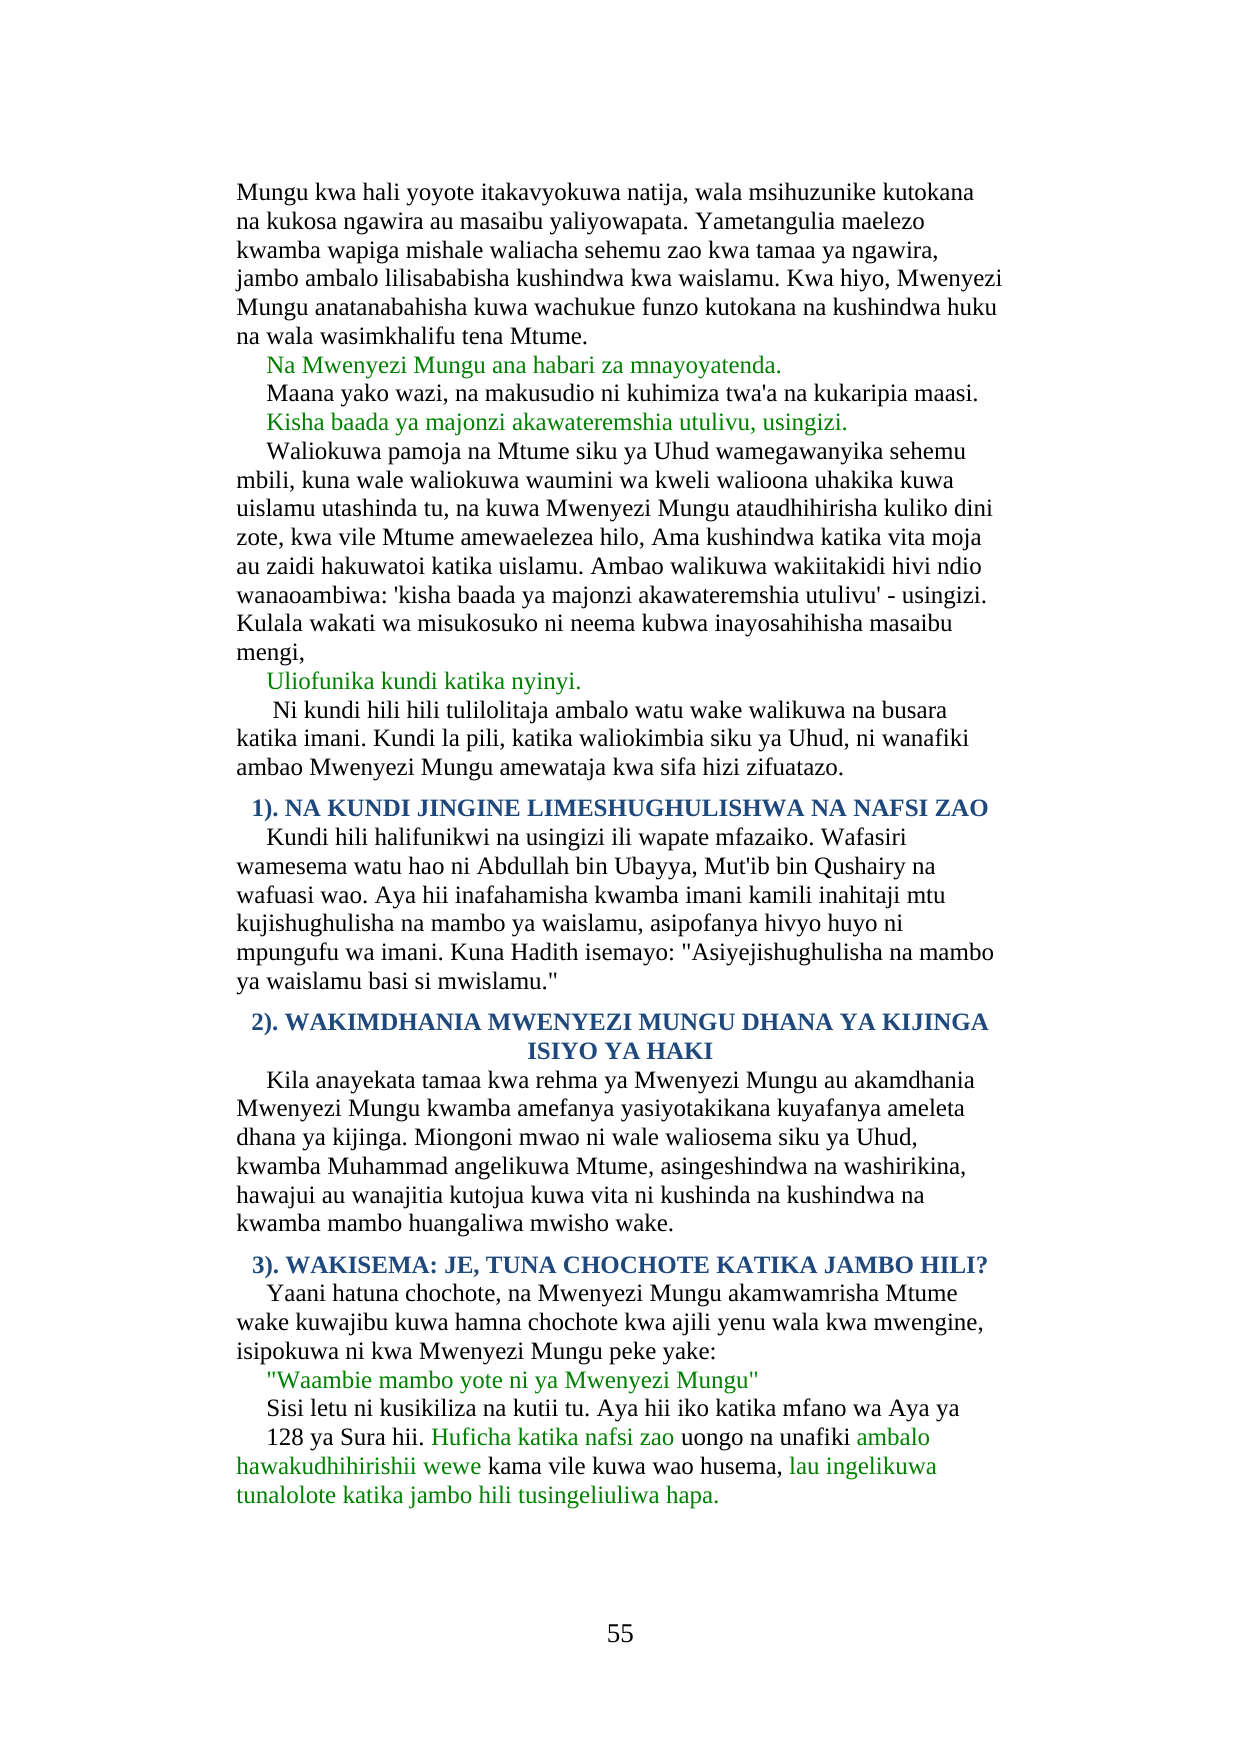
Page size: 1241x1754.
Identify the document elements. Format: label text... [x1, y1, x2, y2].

text "Waambie mambo yote ni ya Mwenyezi Mungu" [236, 1365, 1004, 1393]
text Kisha baada ya majonzi akawateremshia utulivu, usingizi. [236, 407, 1004, 436]
text Yaani hatuna chochote, na Mwenyezi Mungu akamwamrisha Mtume wake kuwajibu kuwa hamna chochote kwa ajili yenu wala kwa mwengine, isipokuwa ni kwa Mwenyezi Mungu peke yake: [236, 1278, 1004, 1365]
text Maana yako wazi, na makusudio ni kuhimiza twa'a na kukaripia maasi. [236, 378, 1004, 407]
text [236, 177, 1004, 350]
text Kundi hili halifunikwi na usingizi ili wapate mfazaiko. Wafasiri wamesema watu hao ni Abdullah bin Ubayya, Mut'ib bin Qushairy na wafuasi wao. Aya hii inafahamisha kwamba imani kamili inahitaji mtu kujishughulisha na mambo ya waislamu, asipofanya hivyo huyo ni mpungufu wa imani. Kuna Hadith isemayo: "Asiyejishughulisha na mambo ya waislamu basi si mwislamu." [236, 822, 1004, 995]
subtitle 1). NA KUNDI JINGINE LIMESHUGHULISHWA NA NAFSI ZAO [236, 793, 1004, 822]
text Na Mwenyezi Mungu ana habari za mnayoyatenda. [236, 350, 1004, 378]
text Uliofunika kundi katika nyinyi. [236, 666, 1004, 695]
text Ni kundi hili hili tulilolitaja ambalo watu wake walikuwa na busara katika imani. Kundi la pili, katika waliokimbia siku ya Uhud, ni wanafiki ambao Mwenyezi Mungu amewataja kwa sifa hizi zifuatazo. [236, 695, 1004, 781]
text Waliokuwa pamoja na Mtume siku ya Uhud wamegawanyika sehemu mbili, kuna wale waliokuwa waumini wa kweli walioona uhakika kuwa uislamu utashinda tu, na kuwa Mwenyezi Mungu ataudhihirisha kuliko dini zote, kwa vile Mtume amewaelezea hilo, Ama kushindwa katika vita moja au zaidi hakuwatoi katika uislamu. Ambao walikuwa wakiitakidi hivi ndio wanaoambiwa: 'kisha baada ya majonzi akawateremshia utulivu' - usingizi. Kulala wakati wa misukosuko ni neema kubwa inayosahihisha masaibu mengi, [236, 436, 1004, 666]
subtitle 3). WAKISEMA: JE, TUNA CHOCHOTE KATIKA JAMBO HILI? [236, 1250, 1004, 1278]
text Sisi letu ni kusikiliza na kutii tu. Aya hii iko katika mfano wa Aya ya [236, 1393, 1004, 1422]
text 128 ya Sura hii. Huficha katika nafsi zao uongo na unafiki ambalo hawakudhihirishii wewe kama vile kuwa wao husema, lau ingelikuwa tunalolote katika jambo hili tusingeliuliwa hapa. [236, 1422, 1004, 1508]
text Kila anayekata tamaa kwa rehma ya Mwenyezi Mungu au akamdhania Mwenyezi Mungu kwamba amefanya yasiyotakikana kuyafanya ameleta dhana ya kijinga. Miongoni mwao ni wale waliosema siku ya Uhud, kwamba Muhammad angelikuwa Mtume, asingeshindwa na washirikina, hawajui au wanajitia kutojua kuwa vita ni kushinda na kushindwa na kwamba mambo huangaliwa mwisho wake. [236, 1065, 1004, 1237]
subtitle 2). WAKIMDHANIA MWENYEZI MUNGU DHANA YA KIJINGA ISIYO YA HAKI [236, 1007, 1004, 1065]
